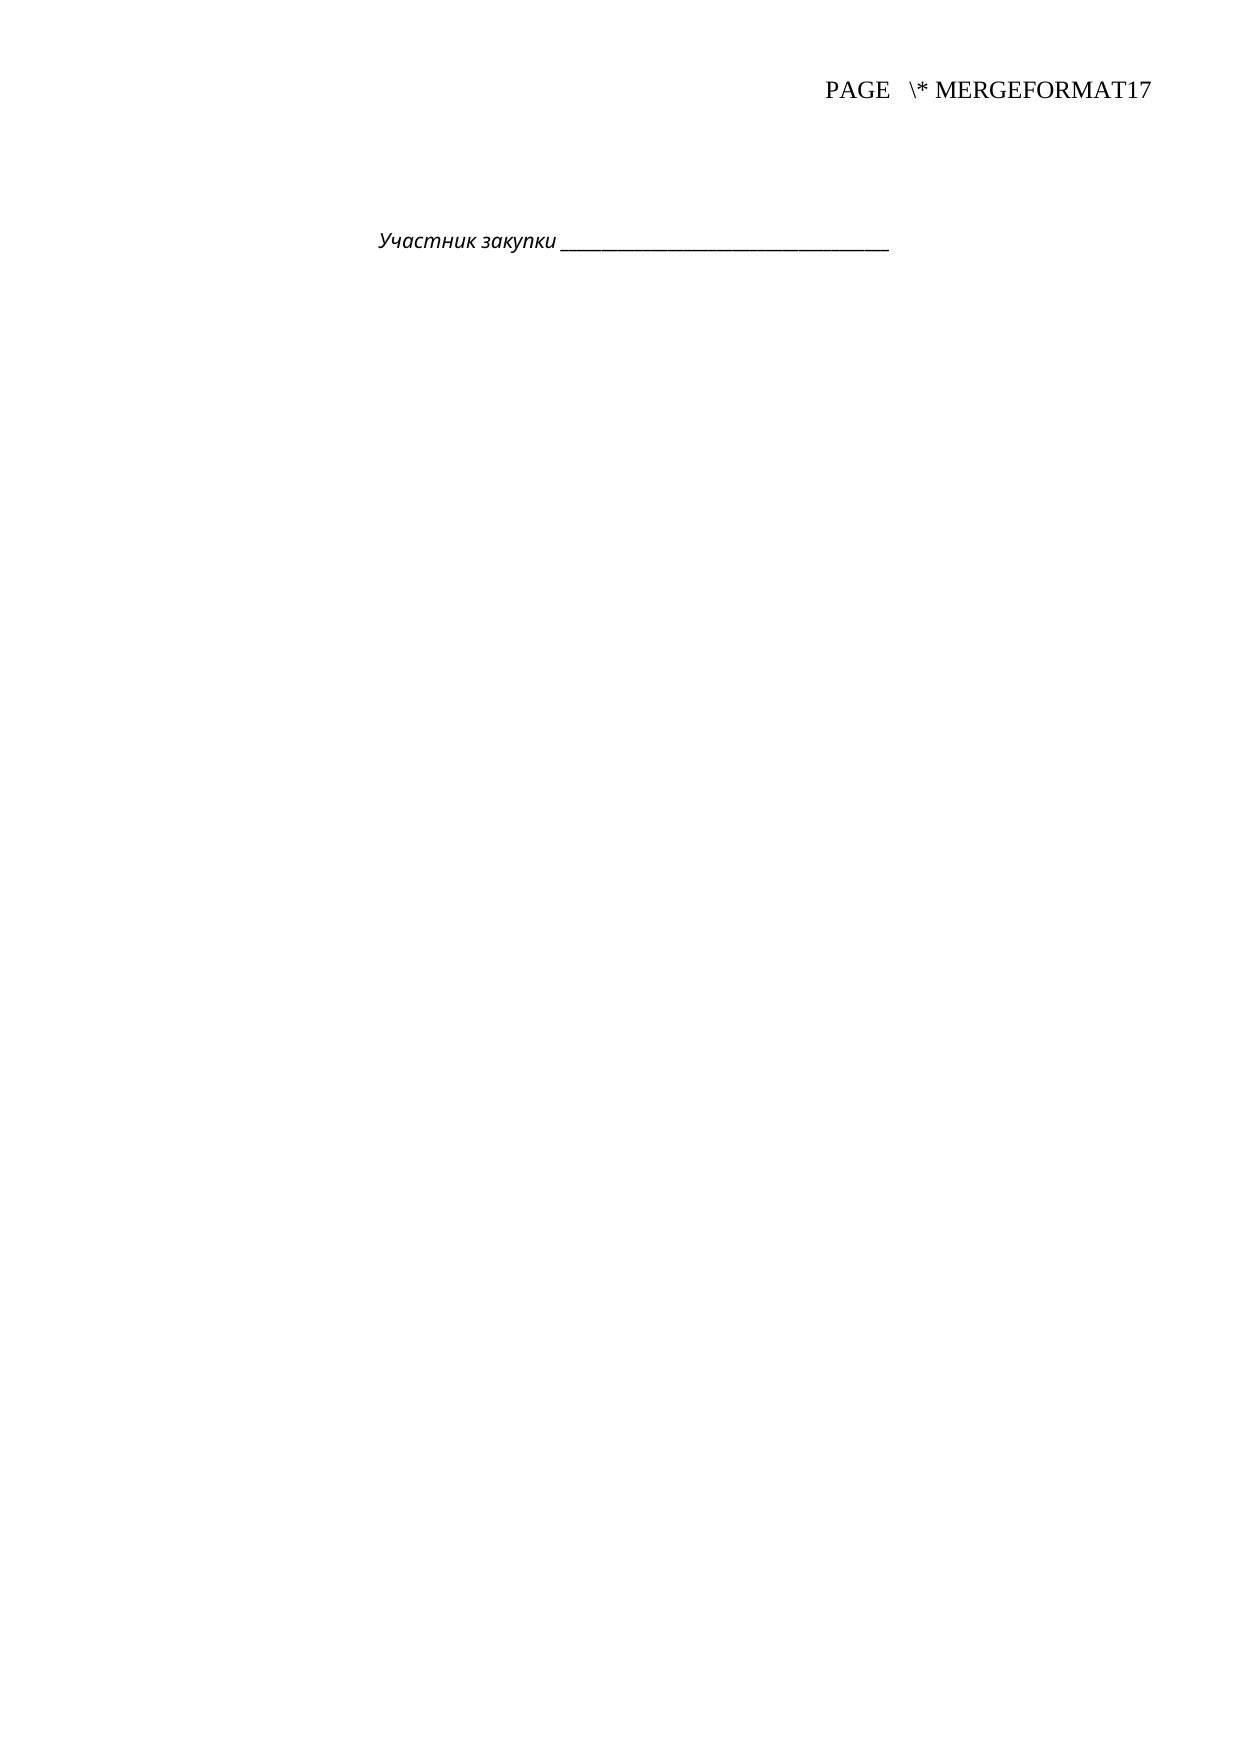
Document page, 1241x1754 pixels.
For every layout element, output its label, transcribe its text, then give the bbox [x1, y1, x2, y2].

text Участник закупки ________________________________________ [118, 227, 1152, 255]
